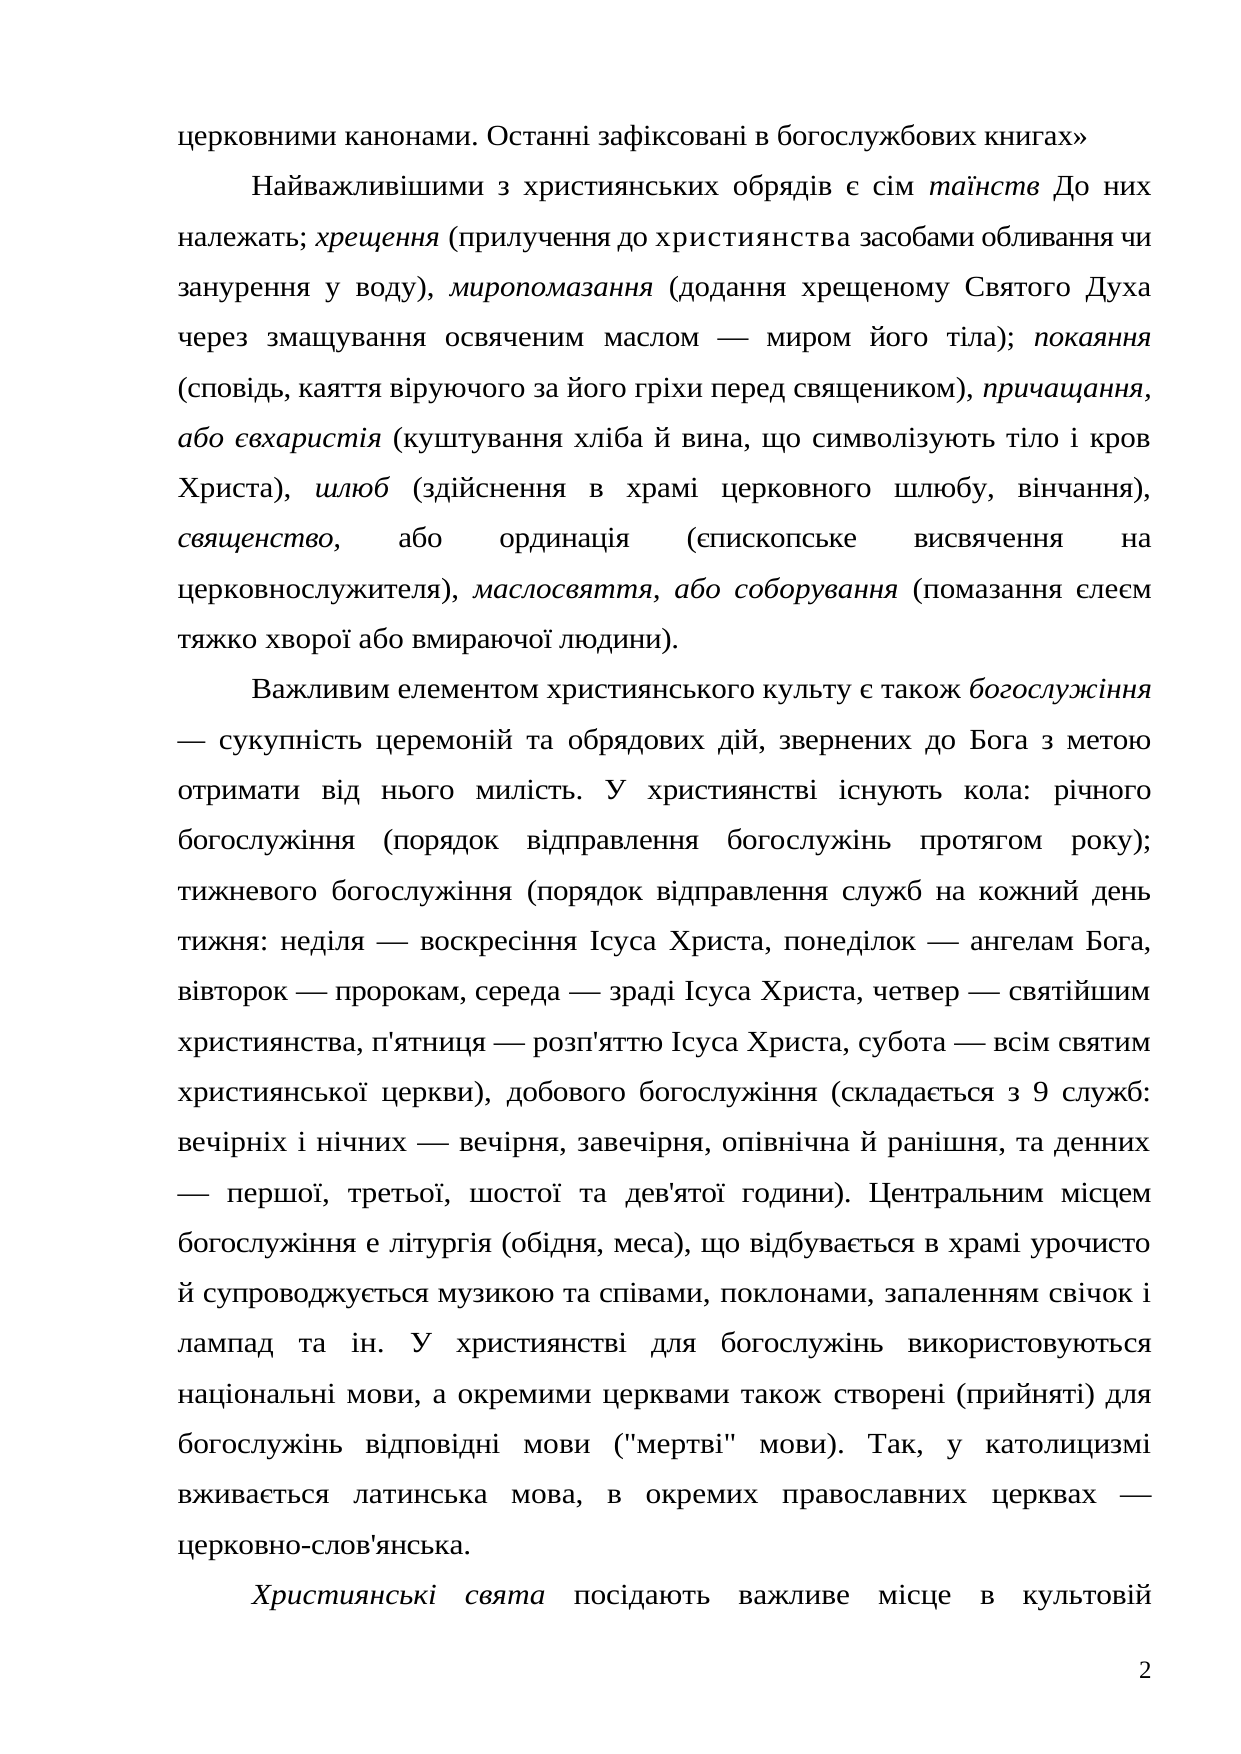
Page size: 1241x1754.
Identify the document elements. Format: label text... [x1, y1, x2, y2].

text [177, 118, 1152, 152]
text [178, 1577, 1152, 1611]
text Важливим елементом християнського культу є також богослужіння — сукупність церемоній та обрядових дій, звернених до Бога з метою отримати від нього милість. У християнстві існують кола: річного богослужіння (порядок відправлення богослужінь протягом року); тижневого богослужіння (порядок відправлення служб на кожний день тижня: неділя — воскресіння Ісуса Христа, понеділок — ангелам Бога, вівторок — пророкам, середа — зраді Ісуса Христа, четвер — святійшим християнства, п'ятниця — розп'яттю Ісуса Христа, субота — всім святим християнської церкви), добового богослужіння (складається з 9 служб: вечірніх і нічних — вечірня, завечірня, опівнічна й ранішня, та денних — першої, третьої, шостої та дев'ятої години). Центральним місцем богослужіння е літургія (обідня, меса), що відбувається в храмі урочисто й супроводжується музикою та співами, поклонами, запаленням свічок і лампад та ін. У християнстві для богослужінь використовуються національні мови, а окремими церквами також створені (прийняті) для богослужінь відповідні мови ("мертві" мови). Так, у католицизмі вживається латинська мова, в окремих православних церквах — церковно-слов'янська. [177, 672, 1152, 1560]
text Найважливішими з християнських обрядів є сім таїнств До них належать; хрещення (прилучення до християнства засобами обливання чи занурення у воду), миропомазання (додання хрещеному Святого Духа через змащування освяченим маслом — миром його тіла); покаяння (сповідь, каяття віруючого за його гріхи перед священиком), причащання, або євхаристія (куштування хліба й вина, що символізують тіло і кров Христа), шлюб (здійснення в храмі церковного шлюбу, вінчання), священство, або ординація (єпископське висвячення на церковнослужителя), маслосвяття, або соборування (помазання єлеєм тяжко хворої або вмираючої людини). [177, 168, 1152, 655]
